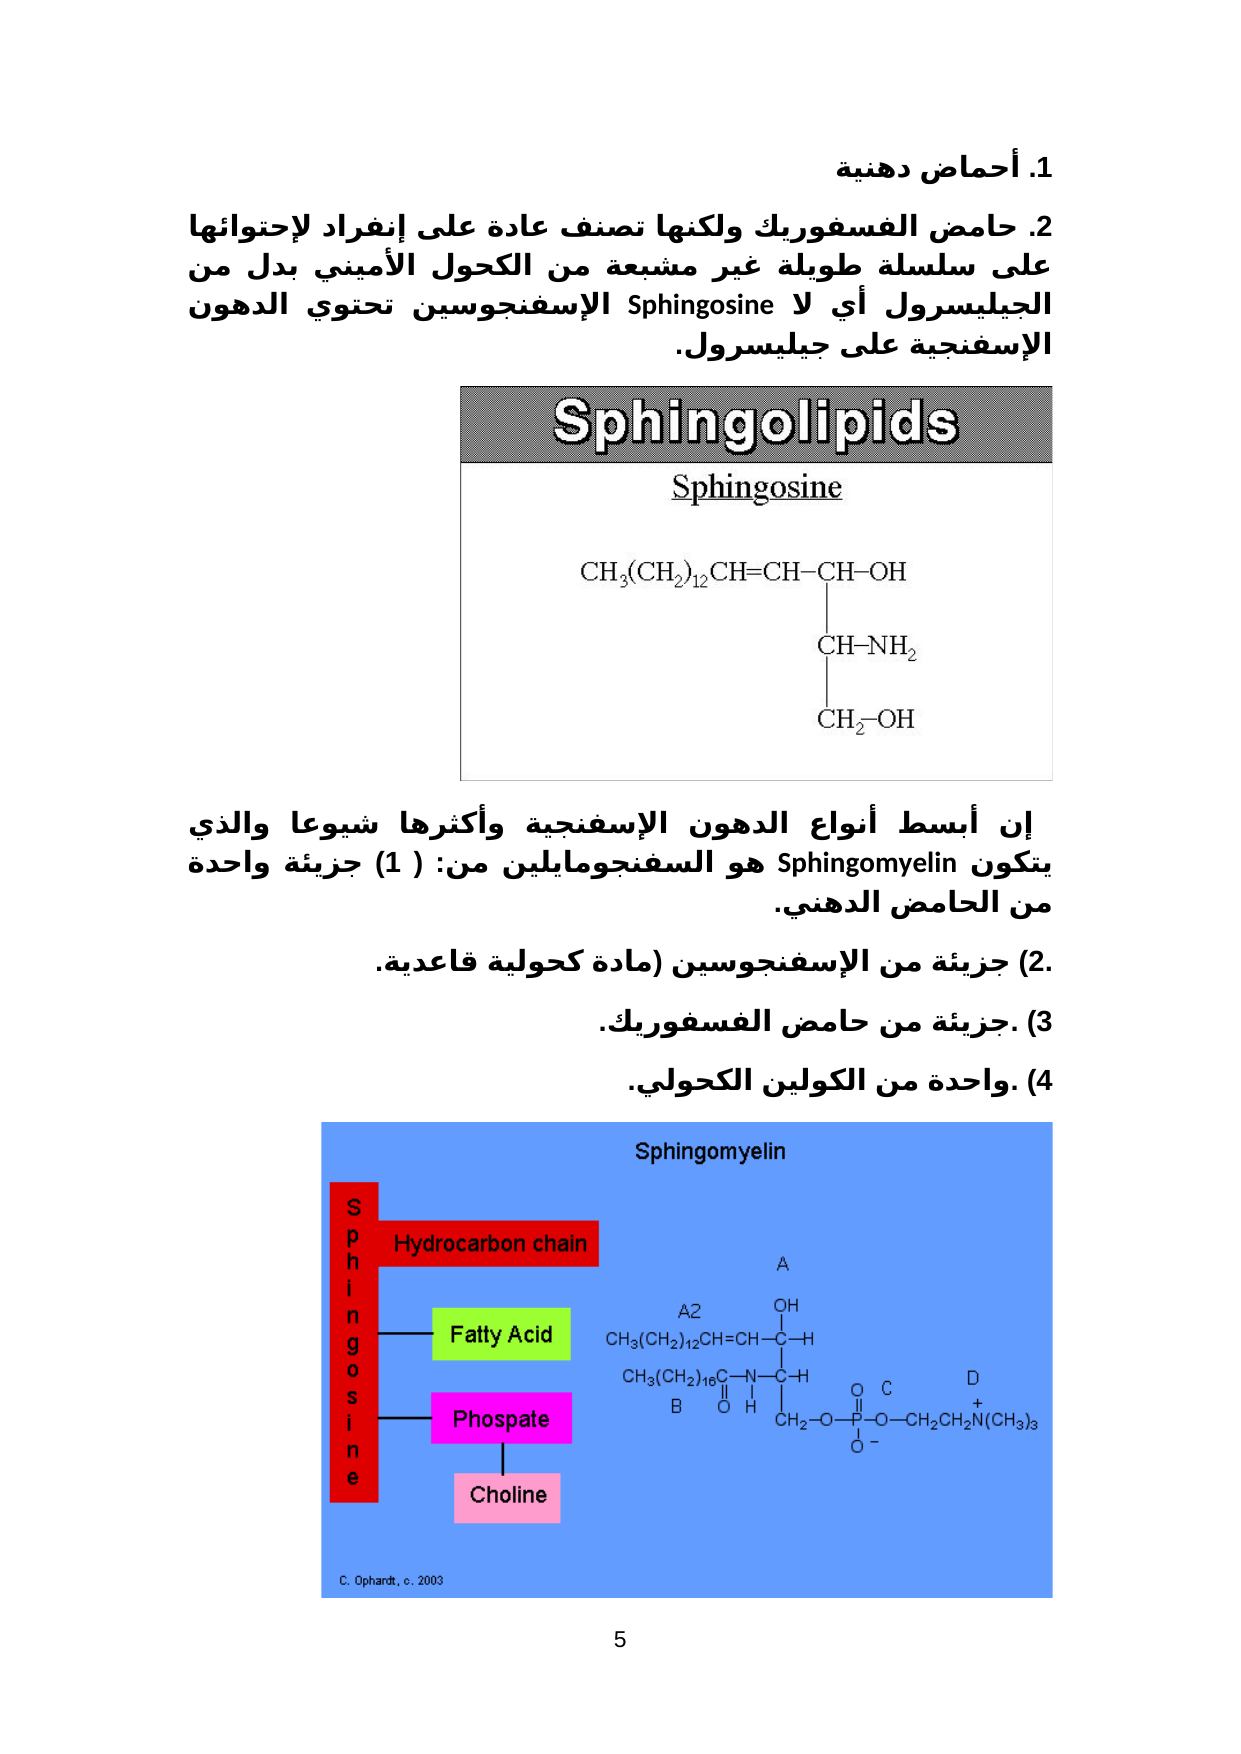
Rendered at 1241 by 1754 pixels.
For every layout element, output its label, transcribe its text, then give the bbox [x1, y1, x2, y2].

text إن أبسط أنواع الدهون الإسفنجية وأكثرها شيوعا والذي يتكون Sphingomyelin هو السفنجومايلين من: ( 1) جزيئة واحدة من الحامض الدهني. [187, 806, 1053, 919]
text 4) .واحدة من الكولين الكحولي. [187, 1063, 1053, 1097]
text 3) .جزيئة من حامض الفسفوريك. [187, 1004, 1053, 1037]
text .2) جزيئة من الإسفنجوسين (مادة كحولية قاعدية. [187, 944, 1053, 978]
text 2. حامض الفسفوريك ولكنها تصنف عادة على إنفراد لإحتوائها على سلسلة طويلة غير مشبعة من الكحول الأميني بدل من الجيليسرول أي لا Sphingosine الإسفنجوسين تحتوي الدهون الإسفنجية على جيليسرول. [187, 209, 1053, 361]
text 1. أحماض دهنية [187, 150, 1053, 183]
